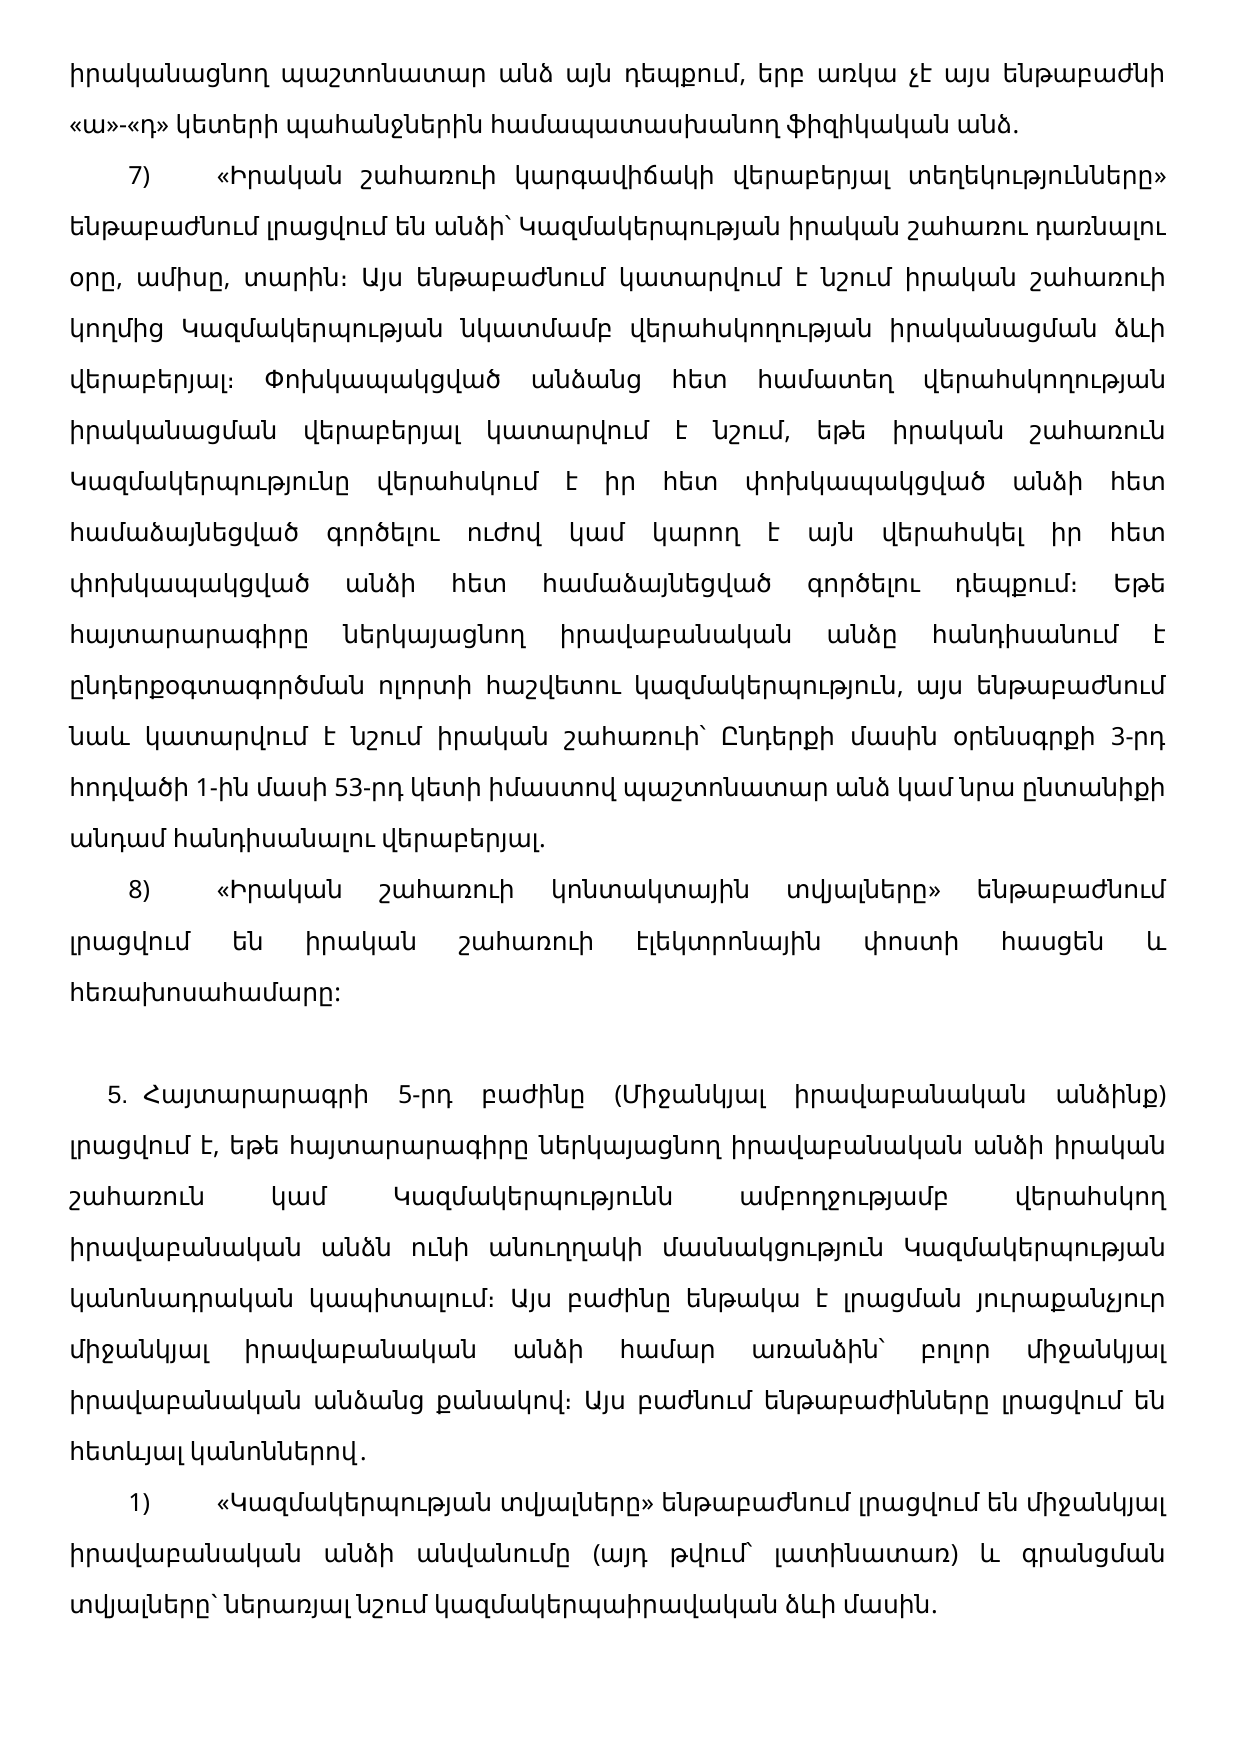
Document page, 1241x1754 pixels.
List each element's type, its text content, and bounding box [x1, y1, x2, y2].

list «Կազմակերպության տվյալները» ենթաբաժնում լրացվում են միջանկյալ իրավաբանական անձի անվանումը (այդ թվում՝ լատինատառ) և գրանցման տվյալները` ներառյալ նշում կազմակերպաիրավական ձևի մասին. [69, 1485, 1167, 1621]
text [69, 56, 1167, 141]
list «Իրական շահառուի կարգավիճակի վերաբերյալ տեղեկությունները» ենթաբաժնում լրացվում են անձի՝ Կազմակերպության իրական շահառու դառնալու օրը, ամիսը, տարին։ Այս ենթաբաժնում կատարվում է նշում իրական շահառուի կողմից Կազմակերպության նկատմամբ վերահսկողության իրականացման ձևի վերաբերյալ։ Փոխկապակցված անձանց հետ համատեղ վերահսկողության իրականացման վերաբերյալ կատարվում է նշում, եթե իրական շահառուն Կազմակերպությունը վերահսկում է իր հետ փոխկապակցված անձի հետ համաձայնեցված գործելու ուժով կամ կարող է այն վերահսկել իր հետ փոխկապակցված անձի հետ համաձայնեցված գործելու դեպքում։ Եթե հայտարարագիրը ներկայացնող իրավաբանական անձը հանդիսանում է ընդերքօգտագործման ոլորտի հաշվետու կազմակերպություն, այս ենթաբաժնում նաև կատարվում է նշում իրական շահառուի՝ Ընդերքի մասին օրենսգրքի 3-րդ հոդվածի 1-ին մասի 53-րդ կետի իմաստով պաշտոնատար անձ կամ նրա ընտանիքի անդամ հանդիսանալու վերաբերյալ. [69, 158, 1167, 855]
list Հայտարարագրի 5-րդ բաժինը (Միջանկյալ իրավաբանական անձինք) լրացվում է, եթե հայտարարագիրը ներկայացնող իրավաբանական անձի իրական շահառուն կամ Կազմակերպությունն ամբողջությամբ վերահսկող իրավաբանական անձն ունի անուղղակի մասնակցություն Կազմակերպության կանոնադրական կապիտալում։ Այս բաժինը ենթակա է լրացման յուրաքանչյուր միջանկյալ իրավաբանական անձի համար առանձին՝ բոլոր միջանկյալ իրավաբանական անձանց քանակով։ Այս բաժնում ենթաբաժինները լրացվում են հետևյալ կանոններով․ [69, 1076, 1167, 1468]
list «Իրական շահառուի կոնտակտային տվյալները» ենթաբաժնում լրացվում են իրական շահառուի էլեկտրոնային փոստի հասցեն և հեռախոսահամարը: [69, 872, 1167, 1008]
